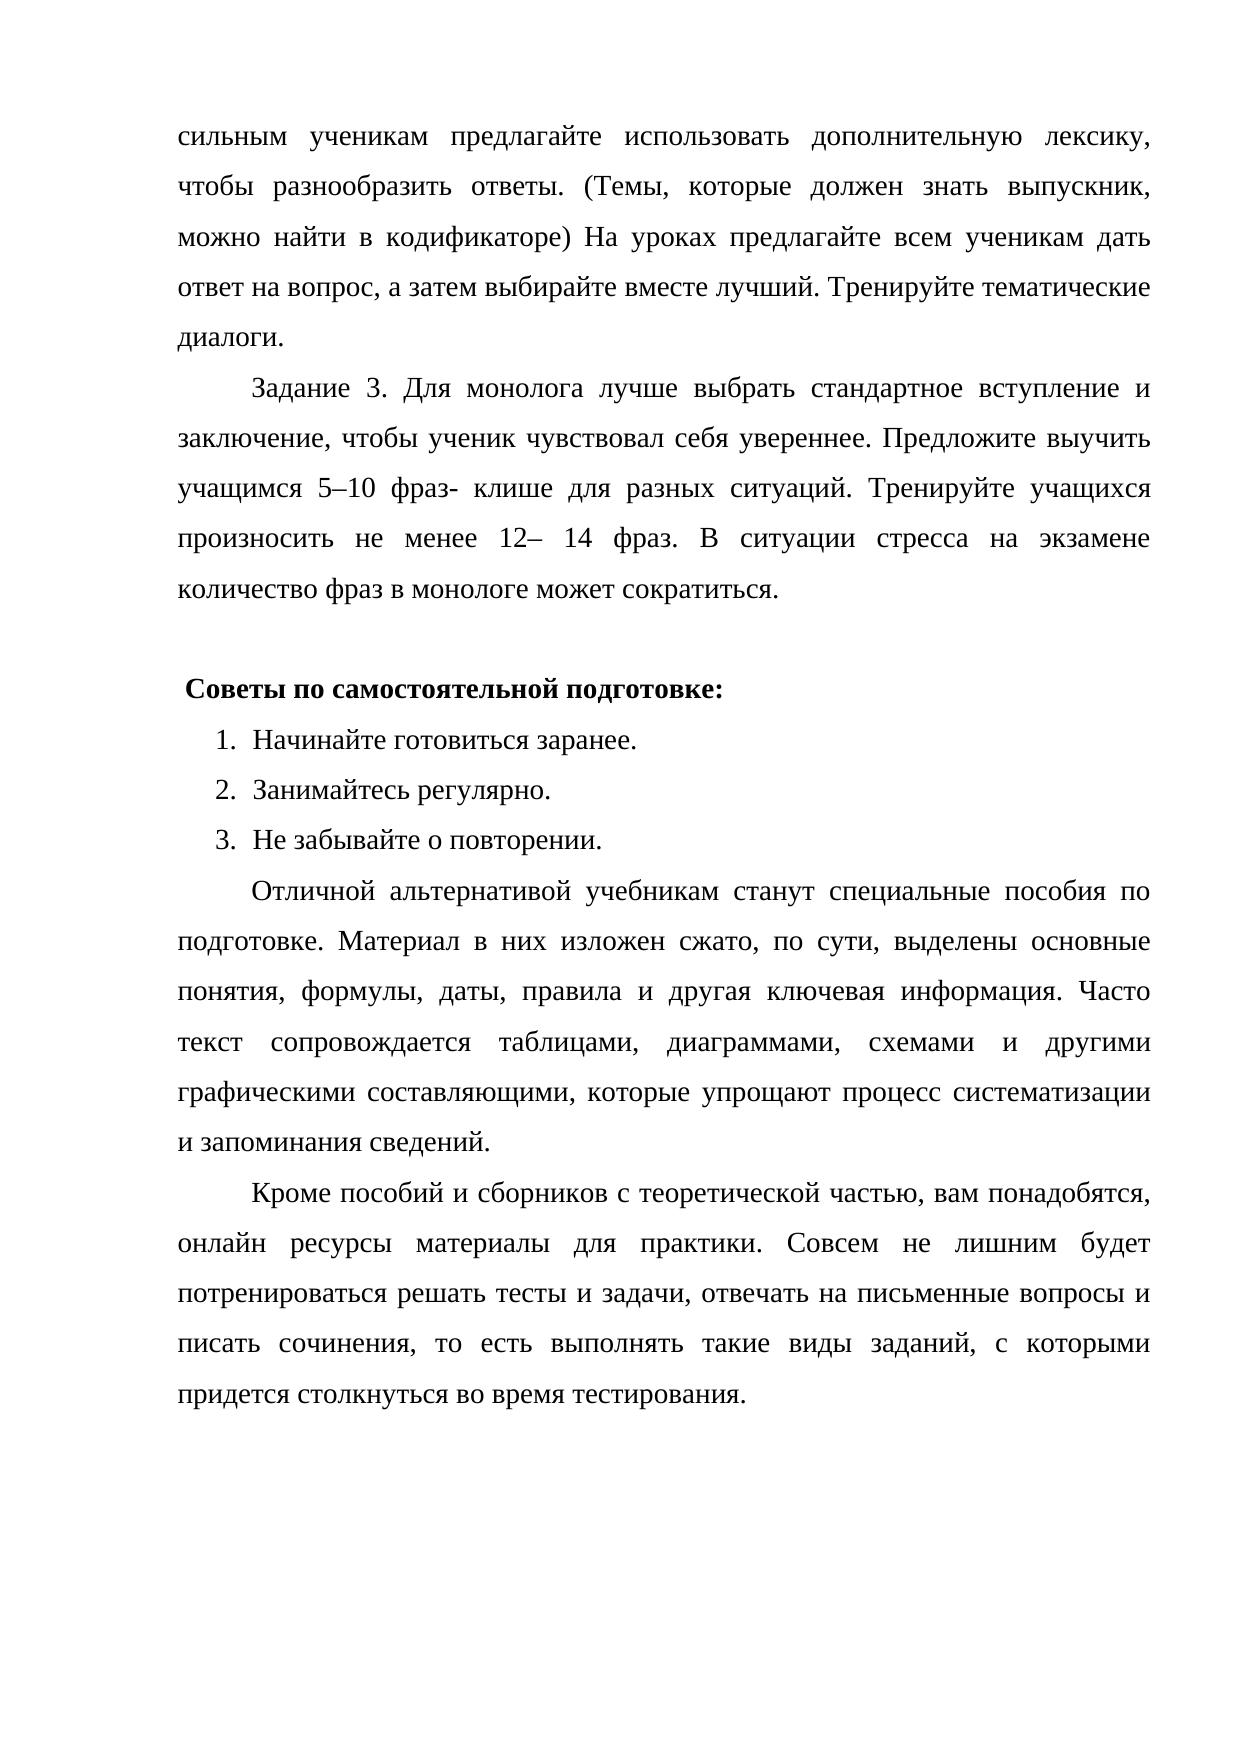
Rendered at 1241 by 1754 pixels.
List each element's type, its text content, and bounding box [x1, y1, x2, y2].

text Отличной альтернативой учебникам станут специальные пособия по подготовке. Материал в них изложен сжато, по сути, выделены основные понятия, формулы, даты, правила и другая ключевая информация. Часто текст сопровождается таблицами, диаграммами, схемами и другими графическими составляющими, которые упрощают процесс систематизации и запоминания сведений. [177, 873, 1152, 1158]
text Советы по самостоятельной подготовке: [177, 672, 1152, 705]
text Кроме пособий и сборников с теоретической частью, вам понадобятся, онлайн ресурсы материалы для практики. Совсем не лишним будет потренироваться решать тесты и задачи, отвечать на письменные вопросы и писать сочинения, то есть выполнять такие виды заданий, с которыми придется столкнуться во время тестирования. [177, 1175, 1152, 1409]
list Начинайте готовиться заранее. [215, 722, 1152, 755]
list Занимайтесь регулярно. [215, 772, 1152, 806]
text Задание 3. Для монолога лучше выбрать стандартное вступление и заключение, чтобы ученик чувствовал себя увереннее. Предложите выучить учащимся 5–10 фраз- клише для разных ситуаций. Тренируйте учащихся произносить не менее 12– 14 фраз. В ситуации стресса на экзамене количество фраз в монологе может сократиться. [177, 370, 1152, 604]
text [177, 118, 1152, 353]
list Не забывайте о повторении. [215, 822, 1152, 856]
